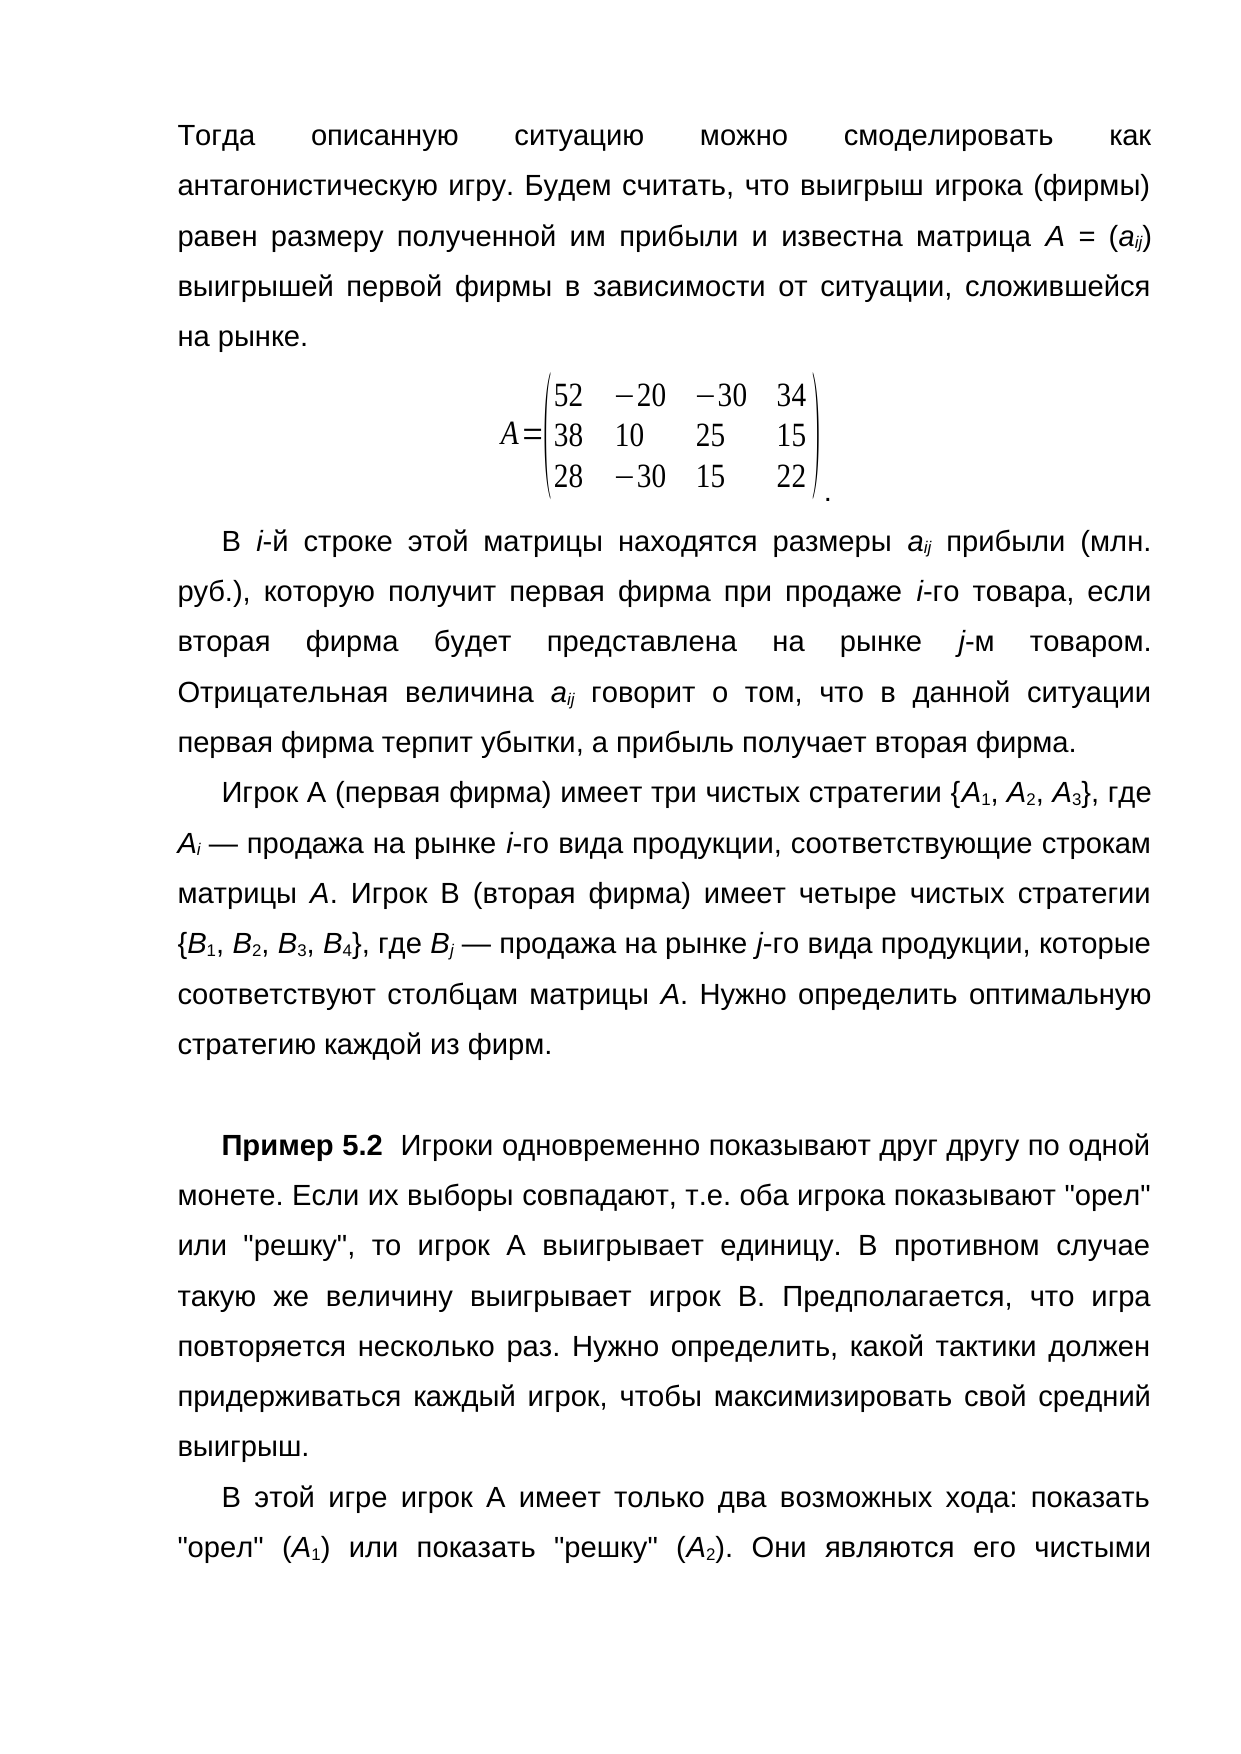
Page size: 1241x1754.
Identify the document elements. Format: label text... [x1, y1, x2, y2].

text Пример 5.2 Игроки одновременно показывают друг другу по одной монете. Если их выборы совпадают, т.е. оба игрока показывают "орел" или "решку", то игрок А выигрывает единицу. В противном случае такую же величину выигрывает игрок В. Предполагается, что игра повторяется несколько раз. Нужно определить, какой тактики должен придерживаться каждый игрок, чтобы максимизировать свой средний выигрыш. [177, 1128, 1152, 1463]
text . [177, 370, 1152, 507]
text В i-й строке этой матрицы находятся размеры аij прибыли (млн. руб.), которую получит первая фирма при продаже i-го товара, если вторая фирма будет представлена на рынке j-м товаром. Отрицательная величина аij говорит о том, что в данной ситуации первая фирма терпит убытки, а прибыль получает вторая фирма. [177, 524, 1152, 759]
text Игрок А (первая фирма) имеет три чистых стратегии {А1, А2, А3}, где Аi — продажа на рынке i-го вида продукции, соответствующие строкам матрицы А. Игрок В (вторая фирма) имеет четыре чистых стратегии {В1, В2, В3, В4}, где Bj — продажа на рынке j-го вида продукции, которые соответствуют столбцам матрицы А. Нужно определить оптимальную стратегию каждой из фирм. [177, 775, 1152, 1061]
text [177, 1480, 1152, 1564]
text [177, 118, 1152, 353]
